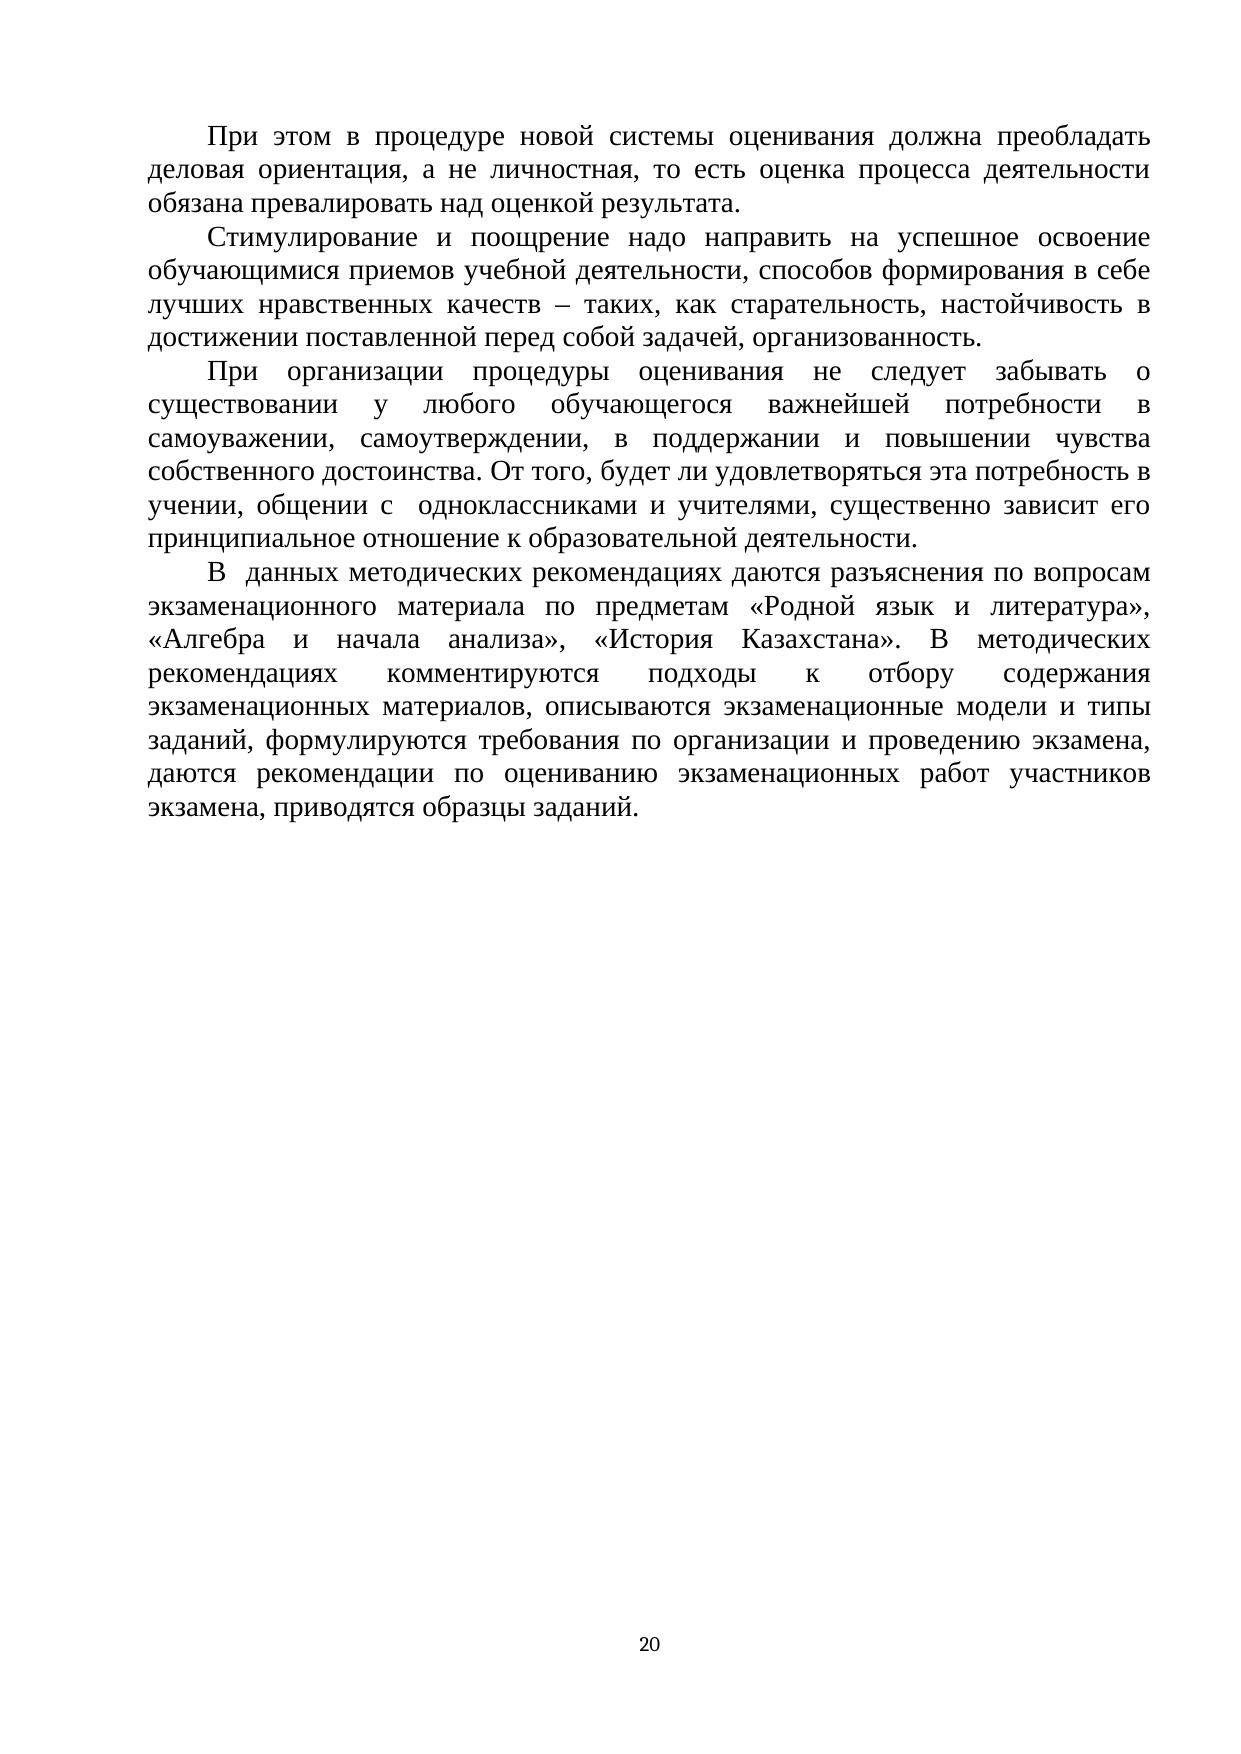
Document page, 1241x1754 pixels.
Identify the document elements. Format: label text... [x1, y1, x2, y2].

text Стимулирование и поощрение надо направить на успешное освоение обучающимися приемов учебной деятельности, способов формирования в себе лучших нравственных качеств – таких, как старательность, настойчивость в достижении поставленной перед собой задачей, организованность. [148, 219, 1152, 353]
text При этом в процедуре новой системы оценивания должна преобладать деловая ориентация, а не личностная, то есть оценка процесса деятельности обязана превалировать над оценкой результата. [148, 118, 1152, 219]
text При организации процедуры оценивания не следует забывать о существовании у любого обучающегося важнейшей потребности в самоуважении, самоутверждении, в поддержании и повышении чувства собственного достоинства. От того, будет ли удовлетворяться эта потребность в учении, общении с одноклассниками и учителями, существенно зависит его принципиальное отношение к образовательной деятельности. [148, 353, 1152, 554]
text В данных методических рекомендациях даются разъяснения по вопросам экзаменационного материала по предметам «Родной язык и литература», «Алгебра и начала анализа», «История Казахстана». В методических рекомендациях комментируются подходы к отбору содержания экзаменационных материалов, описываются экзаменационные модели и типы заданий, формулируются требования по организации и проведению экзамена, даются рекомендации по оцениванию экзаменационных работ участников экзамена, приводятся образцы заданий. [148, 554, 1152, 822]
